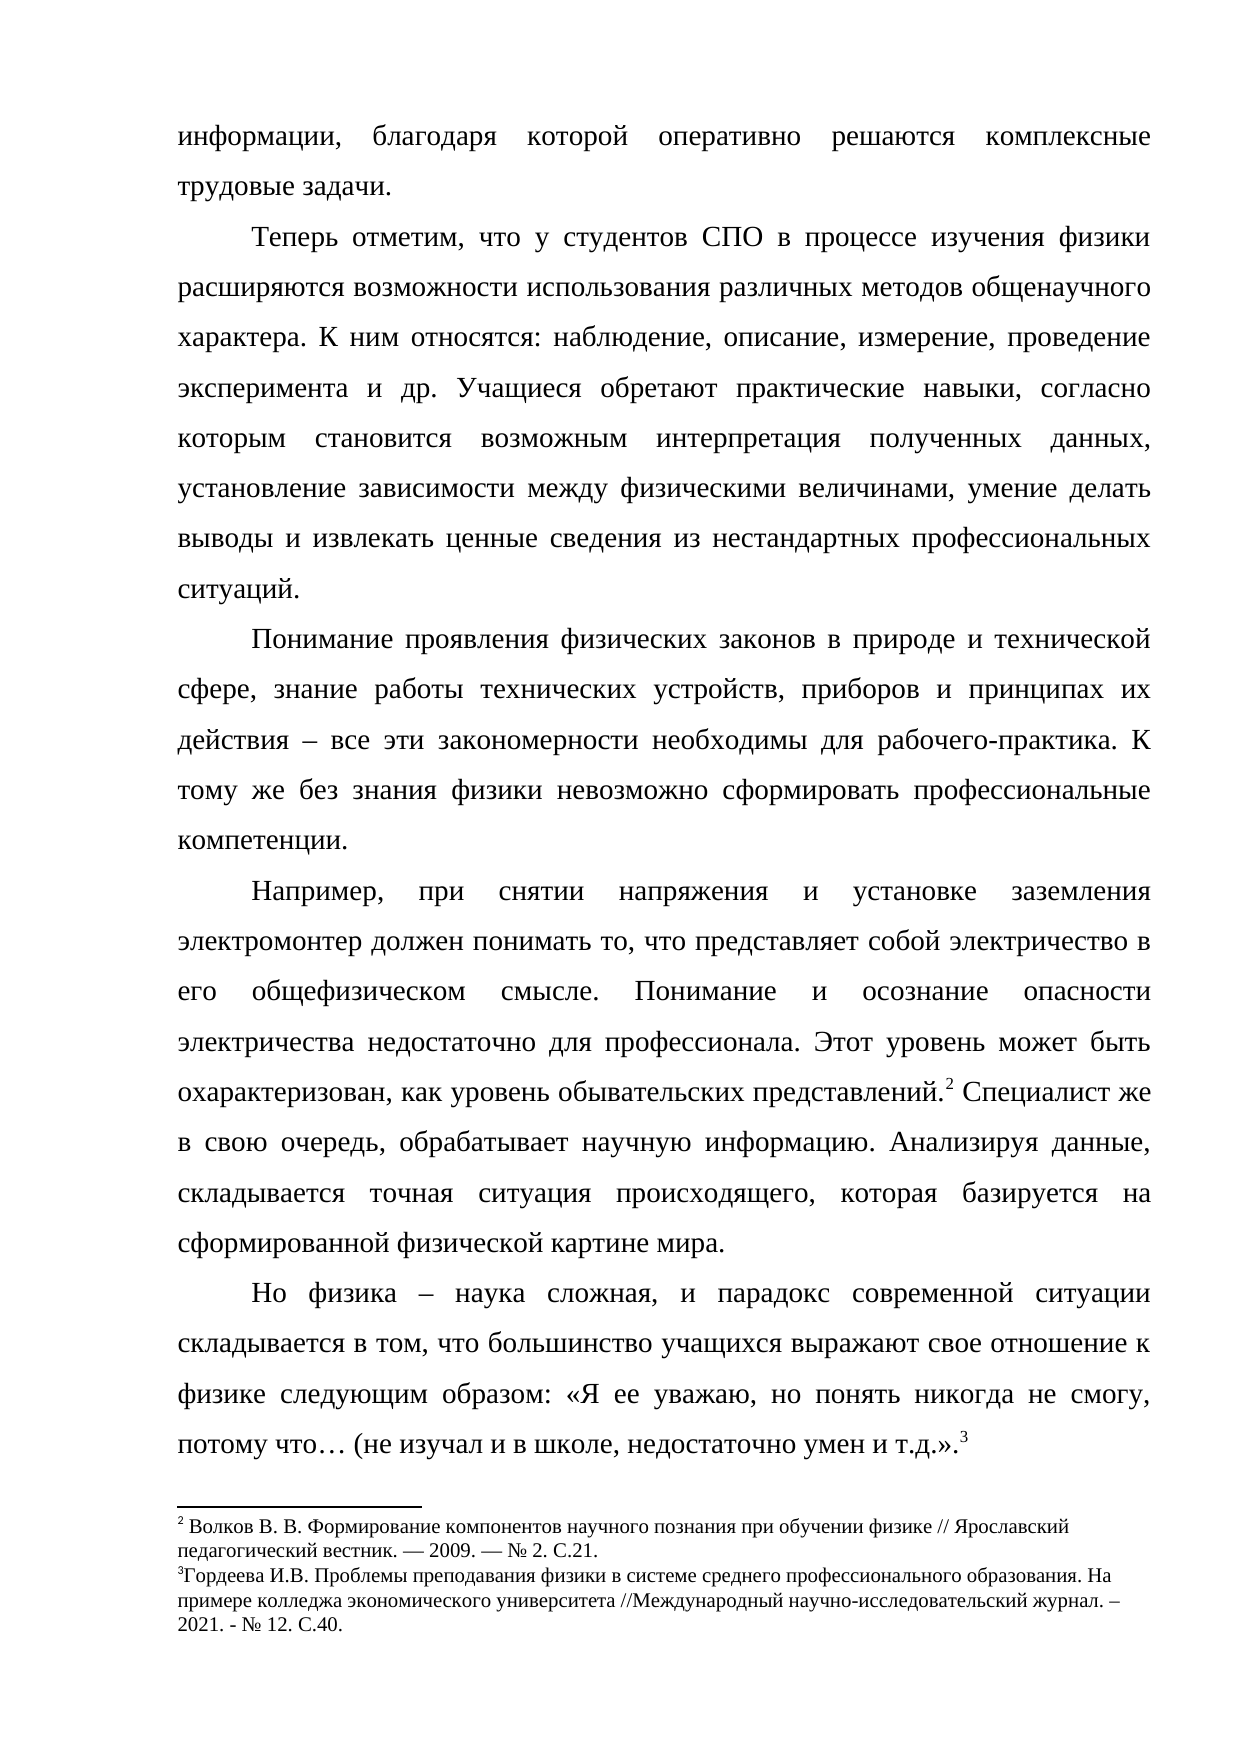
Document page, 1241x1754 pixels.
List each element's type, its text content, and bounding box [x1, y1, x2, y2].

text Например, при снятии напряжения и установке заземления электромонтер должен понимать то, что представляет собой электричество в его общефизическом смысле. Понимание и осознание опасности электричества недостаточно для профессионала. Этот уровень может быть охарактеризован, как уровень обывательских представлений. Специалист же в свою очередь, обрабатывает научную информацию. Анализируя данные, складывается точная ситуация происходящего, которая базируется на сформированной физической картине мира. [177, 873, 1152, 1258]
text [177, 118, 1152, 202]
text Понимание проявления физических законов в природе и технической сфере, знание работы технических устройств, приборов и принципах их действия – все эти закономерности необходимы для рабочего-практика. К тому же без знания физики невозможно сформировать профессиональные компетенции. [177, 621, 1152, 856]
text Но физика – наука сложная, и парадокс современной ситуации складывается в том, что большинство учащихся выражают свое отношение к физике следующим образом: «Я ее уважаю, но понять никогда не смогу, потому что… (не изучал и в школе, недостаточно умен и т.д.». [177, 1275, 1152, 1460]
text Теперь отметим, что у студентов СПО в процессе изучения физики расширяются возможности использования различных методов общенаучного характера. К ним относятся: наблюдение, описание, измерение, проведение эксперимента и др. Учащиеся обретают практические навыки, согласно которым становится возможным интерпретация полученных данных, установление зависимости между физическими величинами, умение делать выводы и извлекать ценные сведения из нестандартных профессиональных ситуаций. [177, 219, 1152, 604]
